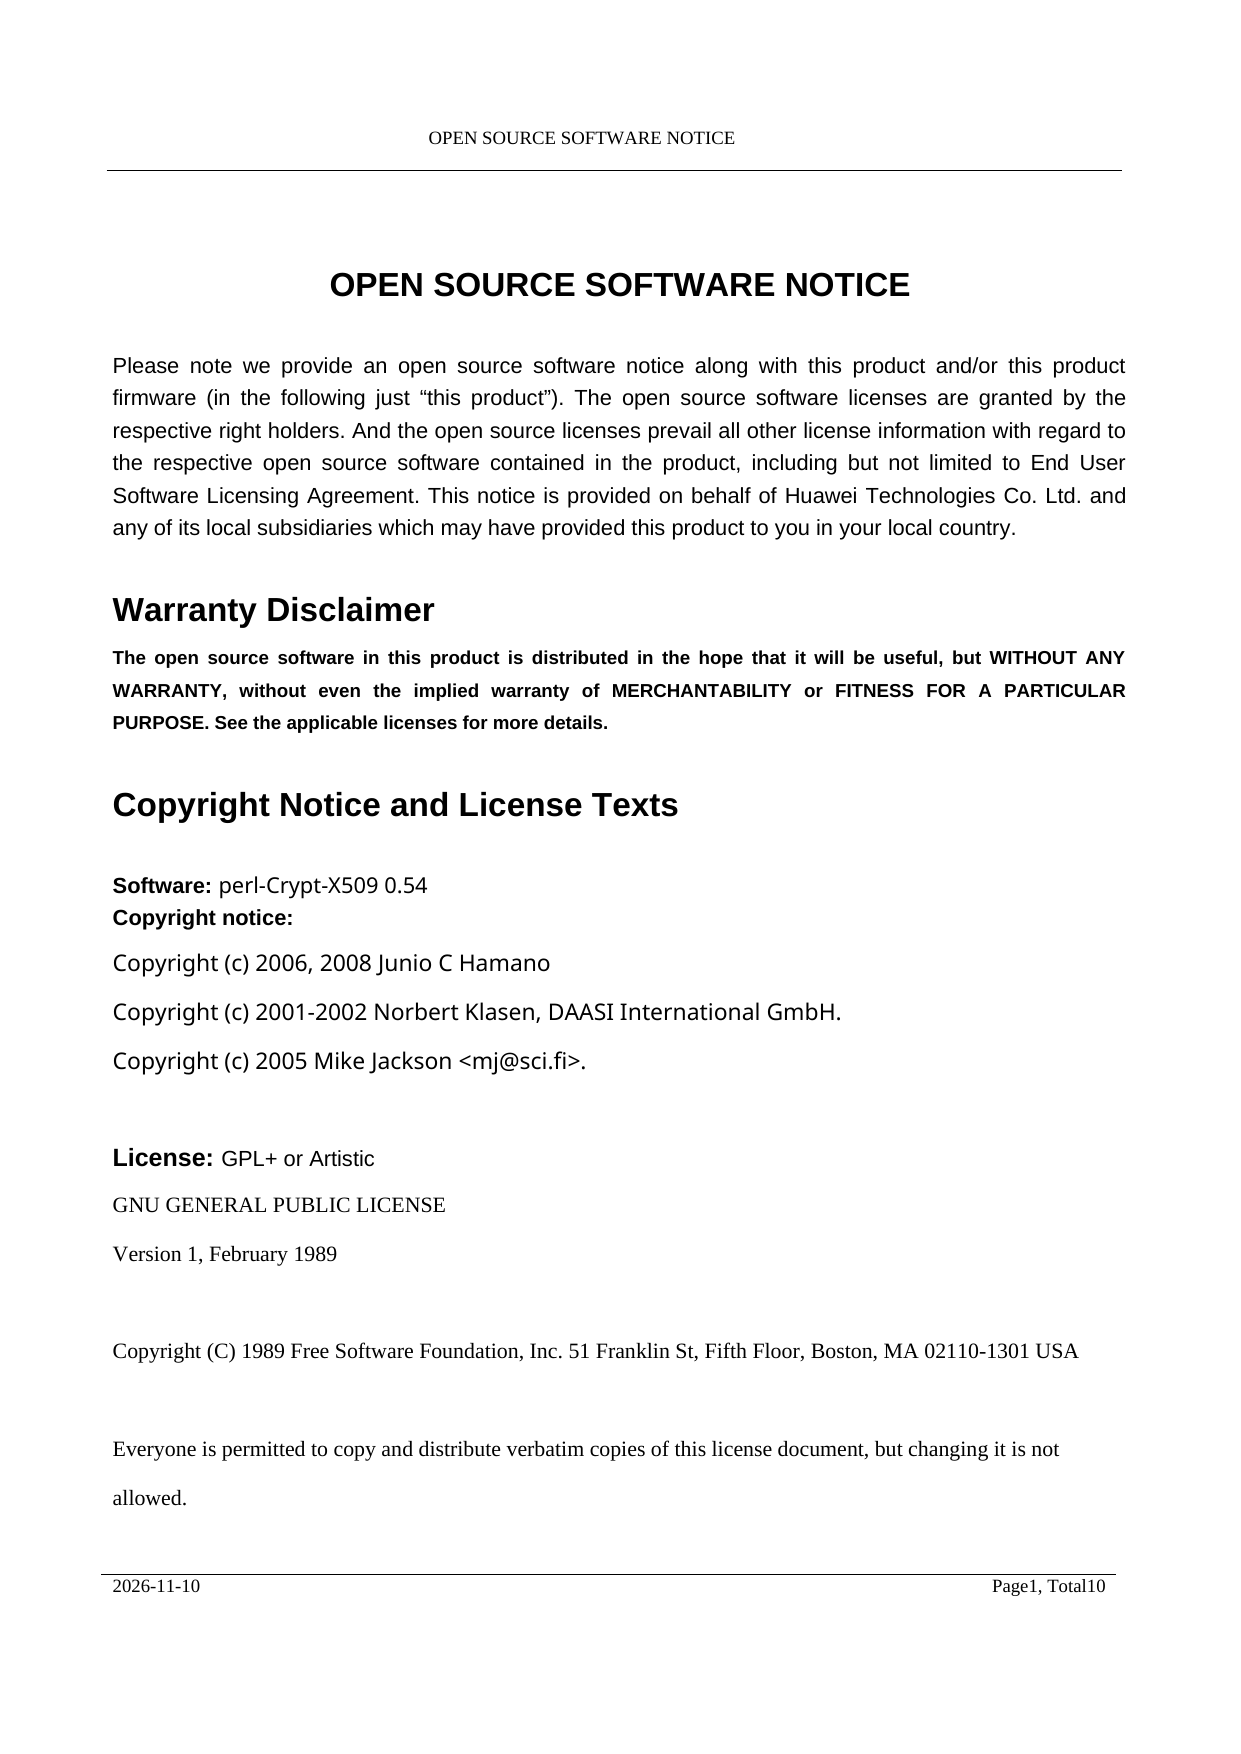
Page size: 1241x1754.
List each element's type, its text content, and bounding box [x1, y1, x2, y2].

text Please note we provide an open source software notice along with this product and/or this product firmware (in the following just “this product”). The open source software licenses are granted by the respective right holders. And the open source licenses prevail all other license information with regard to the respective open source software contained in the product, including but not limited to End User Software Licensing Agreement. This notice is provided on behalf of Huawei Technologies Co. Ltd. and any of its local subsidiaries which may have provided this product to you in your local country. [112, 349, 1128, 544]
text Software: perl-Crypt-X509 0.54 [112, 869, 1128, 901]
text Copyright Notice and License Texts [112, 771, 1128, 836]
text Copyright notice: [112, 901, 1128, 934]
text Copyright (c) 2006, 2008 Junio C Hamano Copyright (c) 2001-2002 Norbert Klasen, DAASI International GmbH. Copyright (c) 2005 Mike Jackson <mj@sci.fi>. [112, 947, 1128, 1125]
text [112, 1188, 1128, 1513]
text Warranty Disclaimer [112, 576, 1128, 641]
text License: GPL+ or Artistic [112, 1142, 1128, 1174]
text The open source software in this product is distributed in the hope that it will be useful, but WITHOUT ANY WARRANTY, without even the implied warranty of MERCHANTABILITY or FITNESS FOR A PARTICULAR PURPOSE. See the applicable licenses for more details. [112, 641, 1128, 739]
text OPEN SOURCE SOFTWARE NOTICE [112, 251, 1128, 316]
